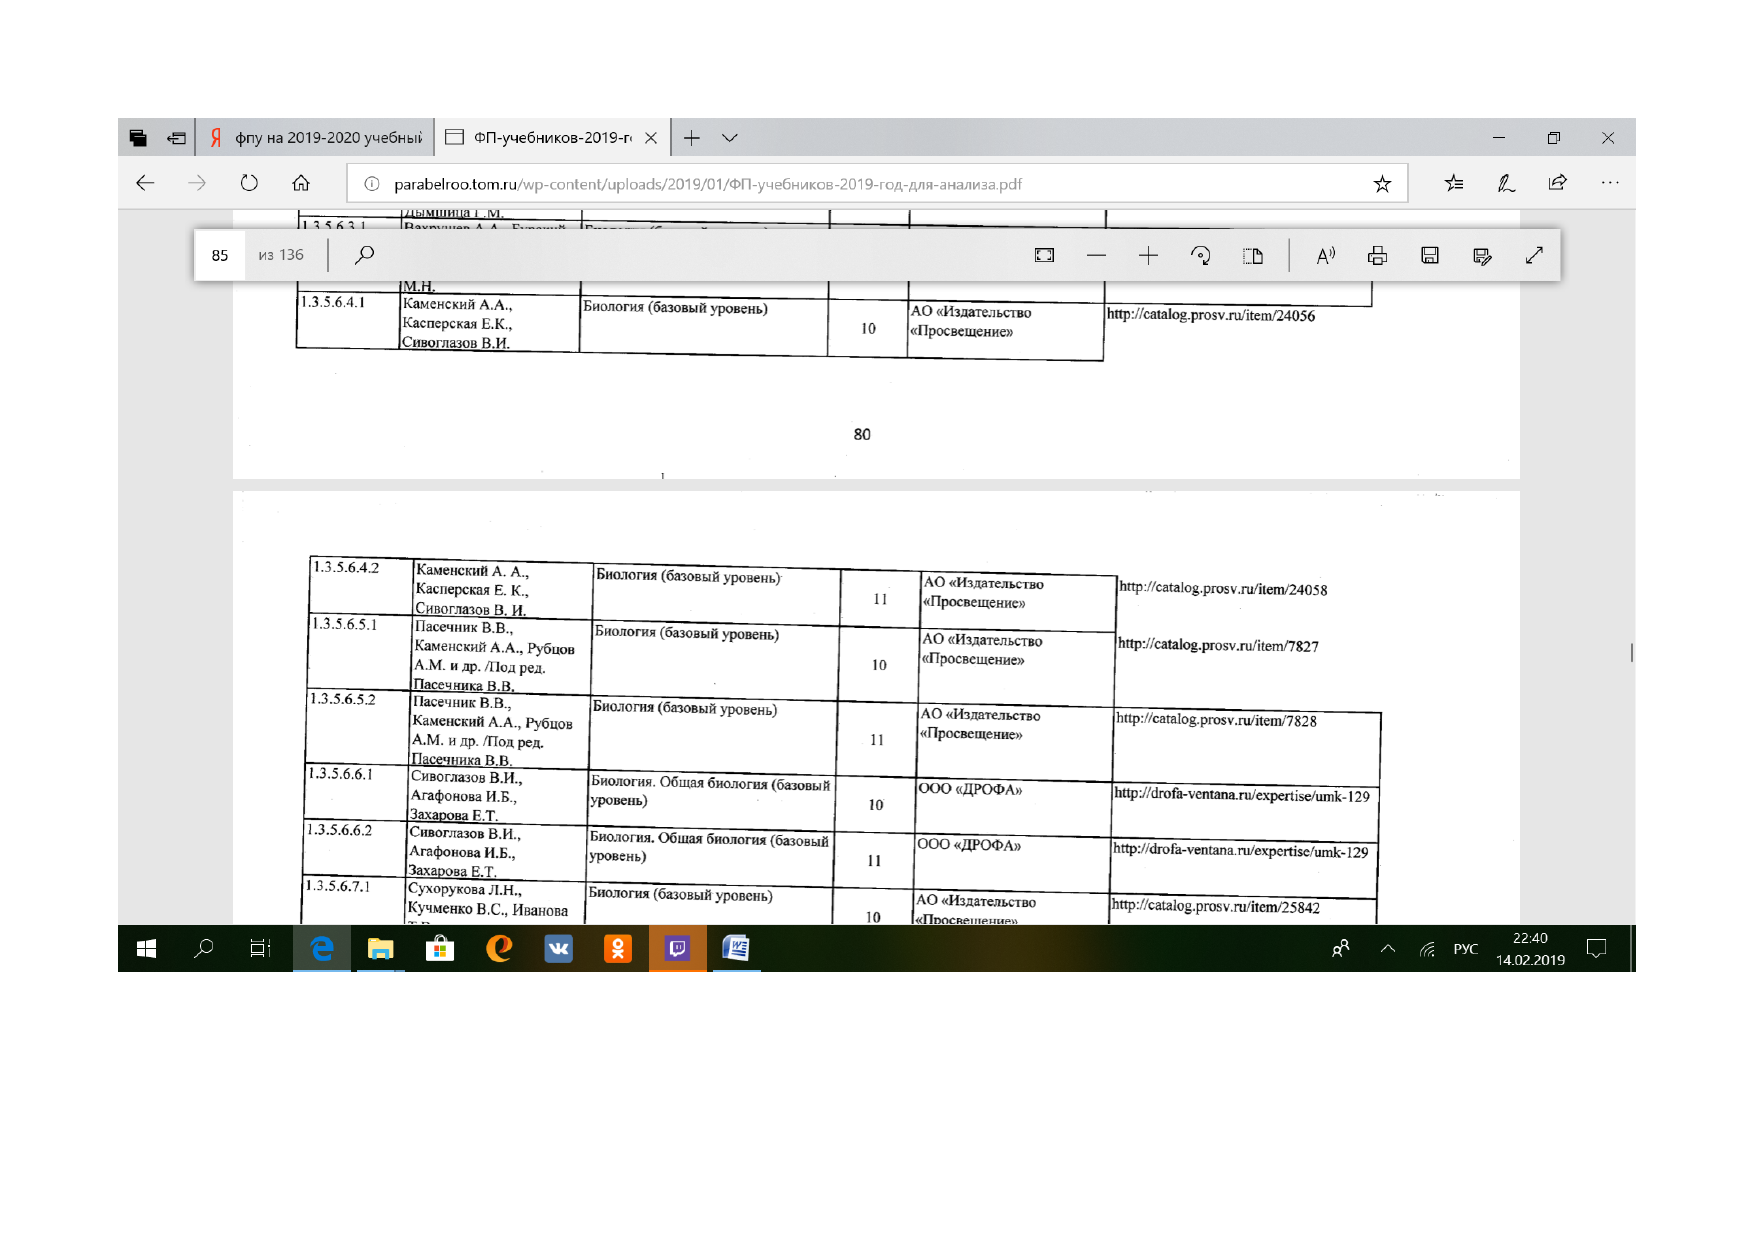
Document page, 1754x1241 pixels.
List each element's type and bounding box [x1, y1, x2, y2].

picture [118, 118, 1636, 972]
